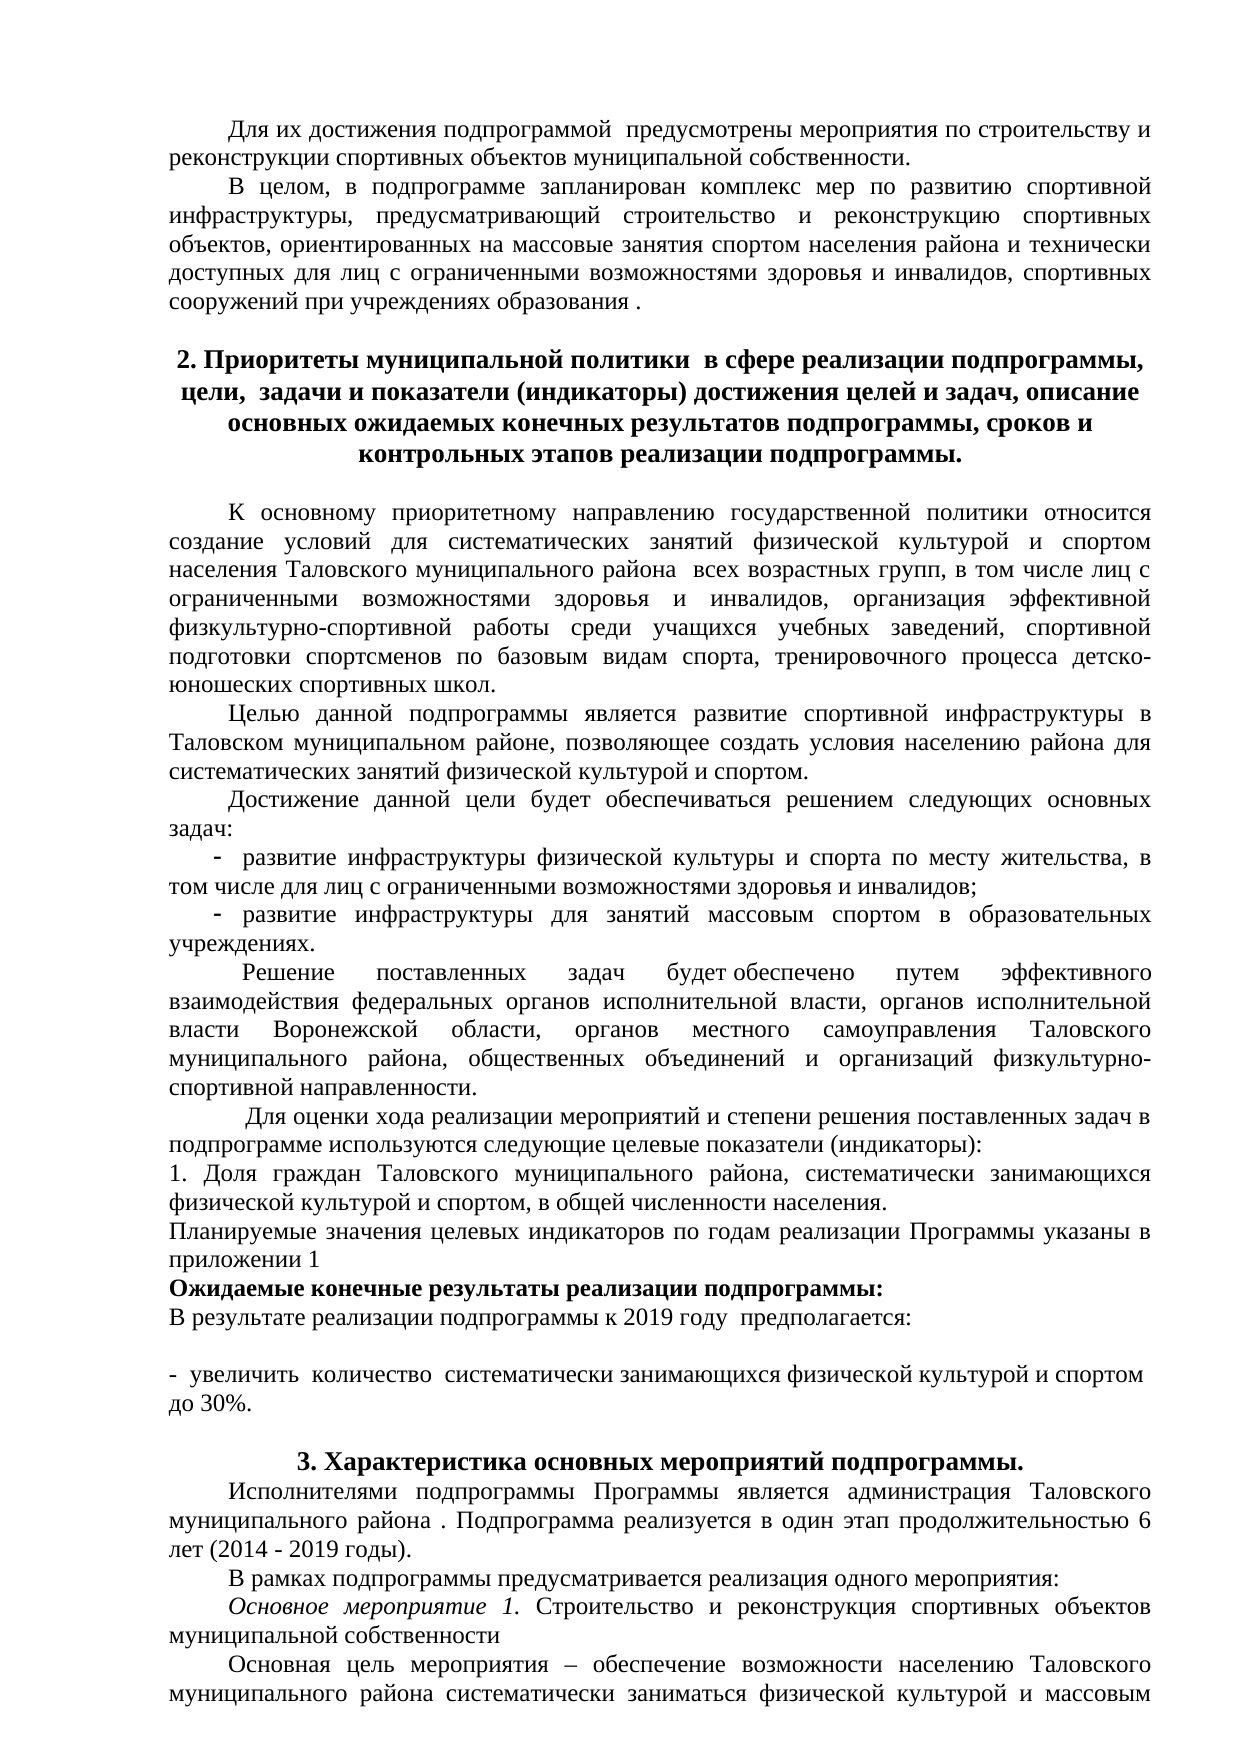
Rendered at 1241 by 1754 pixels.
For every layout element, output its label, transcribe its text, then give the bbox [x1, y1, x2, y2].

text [169, 1649, 1152, 1706]
text Целью данной подпрограммы является развитие спортивной инфраструктуры в Таловском муниципальном районе, позволяющее создать условия населению района для систематических занятий физической культурой и спортом. [169, 698, 1152, 784]
text Решение поставленных задач будет обеспечено путем эффективного взаимодействия федеральных органов исполнительной власти, органов исполнительной власти Воронежской области, органов местного самоуправления Таловского муниципального района, общественных объединений и организаций физкультурно-спортивной направленности. [169, 957, 1152, 1101]
text 2. Приоритеты муниципальной политики в сфере реализации подпрограммы, цели, задачи и показатели (индикаторы) достижения целей и задач, описание основных ожидаемых конечных результатов подпрограммы, сроков и контрольных этапов реализации подпрограммы. [169, 344, 1152, 468]
text В целом, в подпрограмме запланирован комплекс мер по развитию спортивной инфраструктуры, предусматривающий строительство и реконструкцию спортивных объектов, ориентированных на массовые занятия спортом населения района и технически доступных для лиц с ограниченными возможностями здоровья и инвалидов, спортивных сооружений при учреждениях образования . [169, 171, 1152, 315]
text 1. Доля граждан Таловского муниципального района, систематически занимающихся физической культурой и спортом, в общей численности населения. [169, 1158, 1152, 1216]
text Исполнителями подпрограммы Программы является администрация Таловского муниципального района . Подпрограмма реализуется в один этап продолжительностью 6 лет (2014 - 2019 годы). [169, 1476, 1152, 1563]
text Для их достижения подпрограммой предусмотрены мероприятия по строительству и реконструкции спортивных объектов муниципальной собственности. [169, 114, 1152, 171]
list развитие инфраструктуры физической культуры и спорта по месту жительства, в том числе для лиц с ограниченными возможностями здоровья и инвалидов; [169, 842, 1152, 899]
text Достижение данной цели будет обеспечиваться решением следующих основных задач: [169, 784, 1152, 842]
text К основному приоритетному направлению государственной политики относится создание условий для систематических занятий физической культурой и спортом населения Таловского муниципального района всех возрастных групп, в том числе лиц с ограниченными возможностями здоровья и инвалидов, организация эффективной физкультурно-спортивной работы среди учащихся учебных заведений, спортивной подготовки спортсменов по базовым видам спорта, тренировочного процесса детско-юношеских спортивных школ. [169, 497, 1152, 698]
text Для оценки хода реализации мероприятий и степени решения поставленных задач в подпрограмме используются следующие целевые показатели (индикаторы): [169, 1101, 1152, 1158]
text 3. Характеристика основных мероприятий подпрограммы. [169, 1445, 1152, 1476]
text Основное мероприятие 1. Строительство и реконструкция спортивных объектов муниципальной собственности [169, 1591, 1152, 1649]
text В результате реализации подпрограммы к 2019 году предполагается: - увеличить количество систематически занимающихся физической культурой и спортом до 30%. [169, 1302, 1152, 1445]
text В рамках подпрограммы предусматривается реализация одного мероприятия: [169, 1563, 1152, 1591]
text Ожидаемые конечные результаты реализации подпрограммы: [169, 1273, 1152, 1302]
list развитие инфраструктуры для занятий массовым спортом в образовательных учреждениях. [169, 899, 1152, 957]
text Планируемые значения целевых индикаторов по годам реализации Программы указаны в приложении 1 [169, 1216, 1152, 1273]
